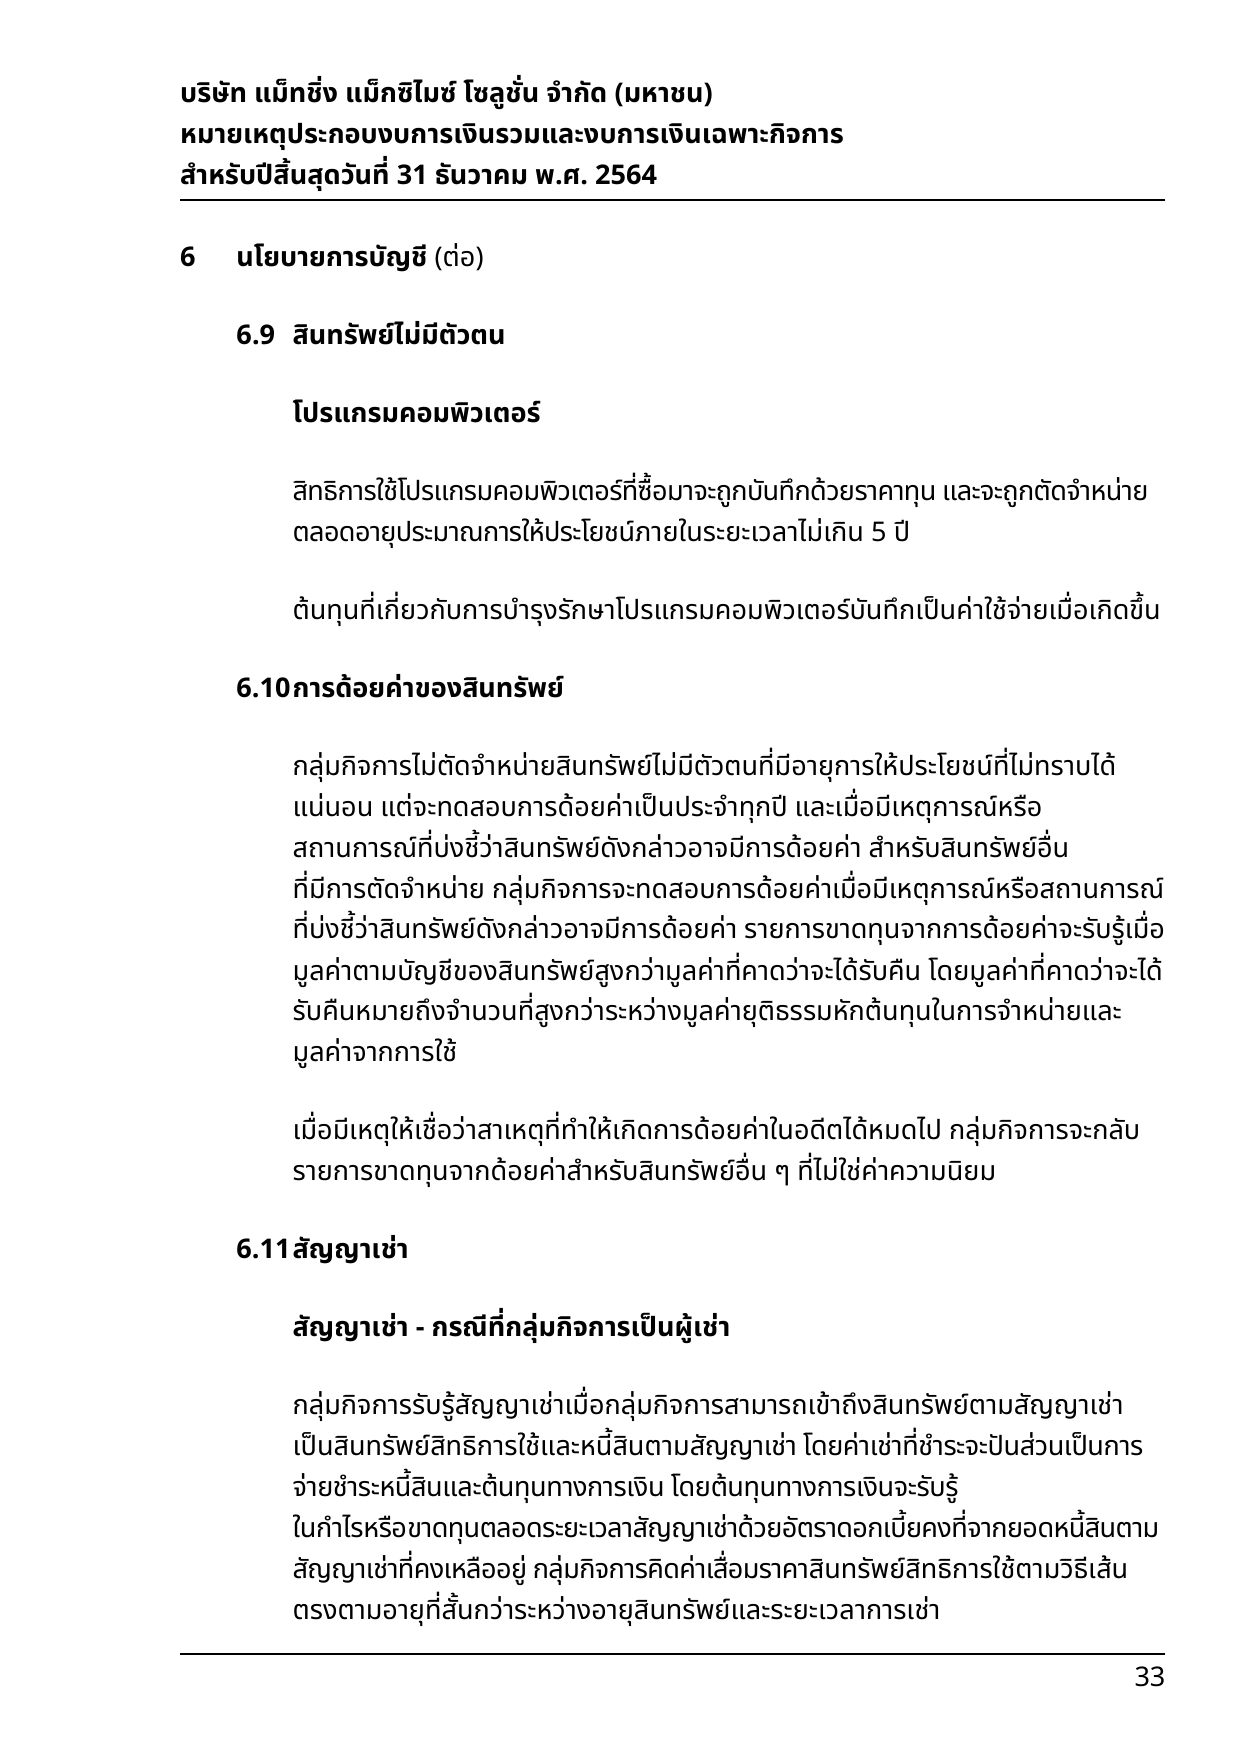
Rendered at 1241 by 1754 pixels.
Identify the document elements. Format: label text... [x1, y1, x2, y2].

list 6 นโยบายการบัญชี (ต่อ) [180, 238, 1165, 279]
list กลุ่มกิจการรับรู้สัญญาเช่าเมื่อกลุ่มกิจการสามารถเข้าถึงสินทรัพย์ตามสัญญาเช่า เป็นสินทรัพย์สิทธิการใช้และหนี้สินตามสัญญาเช่า โดยค่าเช่าที่ชำระจะปันส่วนเป็นการจ่ายชำระหนี้สินและต้นทุนทางการเงิน โดยต้นทุนทางการเงินจะรับรู้ ในกำไรหรือขาดทุนตลอดระยะเวลาสัญญาเช่าด้วยอัตราดอกเบี้ยคงที่จากยอดหนี้สินตามสัญญาเช่าที่คงเหลืออยู่ กลุ่มกิจการคิดค่าเสื่อมราคาสินทรัพย์สิทธิการใช้ตามวิธีเส้นตรงตามอายุที่สั้นกว่าระหว่างอายุสินทรัพย์และระยะเวลาการเช่า [292, 1386, 1165, 1631]
text 6.9 สินทรัพย์ไม่มีตัวตน [236, 316, 1165, 357]
text ต้นทุนที่เกี่ยวกับการบำรุงรักษาโปรแกรมคอมพิวเตอร์บันทึกเป็นค่าใช้จ่ายเมื่อเกิดขึ้น [292, 591, 1165, 632]
list สิทธิการใช้โปรแกรมคอมพิวเตอร์ที่ซื้อมาจะถูกบันทึกด้วยราคาทุน และจะถูกตัดจำหน่ายตลอดอายุประมาณการให้ประโยชน์ภายในระยะเวลาไม่เกิน 5 ปี [292, 472, 1165, 554]
list กลุ่มกิจการไม่ตัดจำหน่ายสินทรัพย์ไม่มีตัวตนที่มีอายุการให้ประโยชน์ที่ไม่ทราบได้แน่นอน แต่จะทดสอบการด้อยค่าเป็นประจำทุกปี และเมื่อมีเหตุการณ์หรือสถานการณ์ที่บ่งชี้ว่าสินทรัพย์ดังกล่าวอาจมีการด้อยค่า สำหรับสินทรัพย์อื่น ที่มีการตัดจำหน่าย กลุ่มกิจการจะทดสอบการด้อยค่าเมื่อมีเหตุการณ์หรือสถานการณ์ที่บ่งชี้ว่าสินทรัพย์ดังกล่าวอาจมีการด้อยค่า รายการขาดทุนจากการด้อยค่าจะรับรู้เมื่อมูลค่าตามบัญชีของสินทรัพย์สูงกว่ามูลค่าที่คาดว่าจะได้รับคืน โดยมูลค่าที่คาดว่าจะได้รับคืนหมายถึงจำนวนที่สูงกว่าระหว่างมูลค่ายุติธรรมหักต้นทุนในการจำหน่ายและมูลค่าจากการใช้ [292, 746, 1165, 1074]
list เมื่อมีเหตุให้เชื่อว่าสาเหตุที่ทำให้เกิดการด้อยค่าในอดีตได้หมดไป กลุ่มกิจการจะกลับรายการขาดทุนจากด้อยค่าสำหรับสินทรัพย์อื่น ๆ ที่ไม่ใช่ค่าความนิยม [996, 1111, 1165, 1193]
text 6.11 สัญญาเช่า [236, 1229, 1165, 1271]
text สัญญาเช่า - กรณีที่กลุ่มกิจการเป็นผู้เช่า [292, 1308, 1165, 1349]
text โปรแกรมคอมพิวเตอร์ [292, 394, 1165, 435]
text 6.10 การด้อยค่าของสินทรัพย์ [236, 668, 1165, 709]
